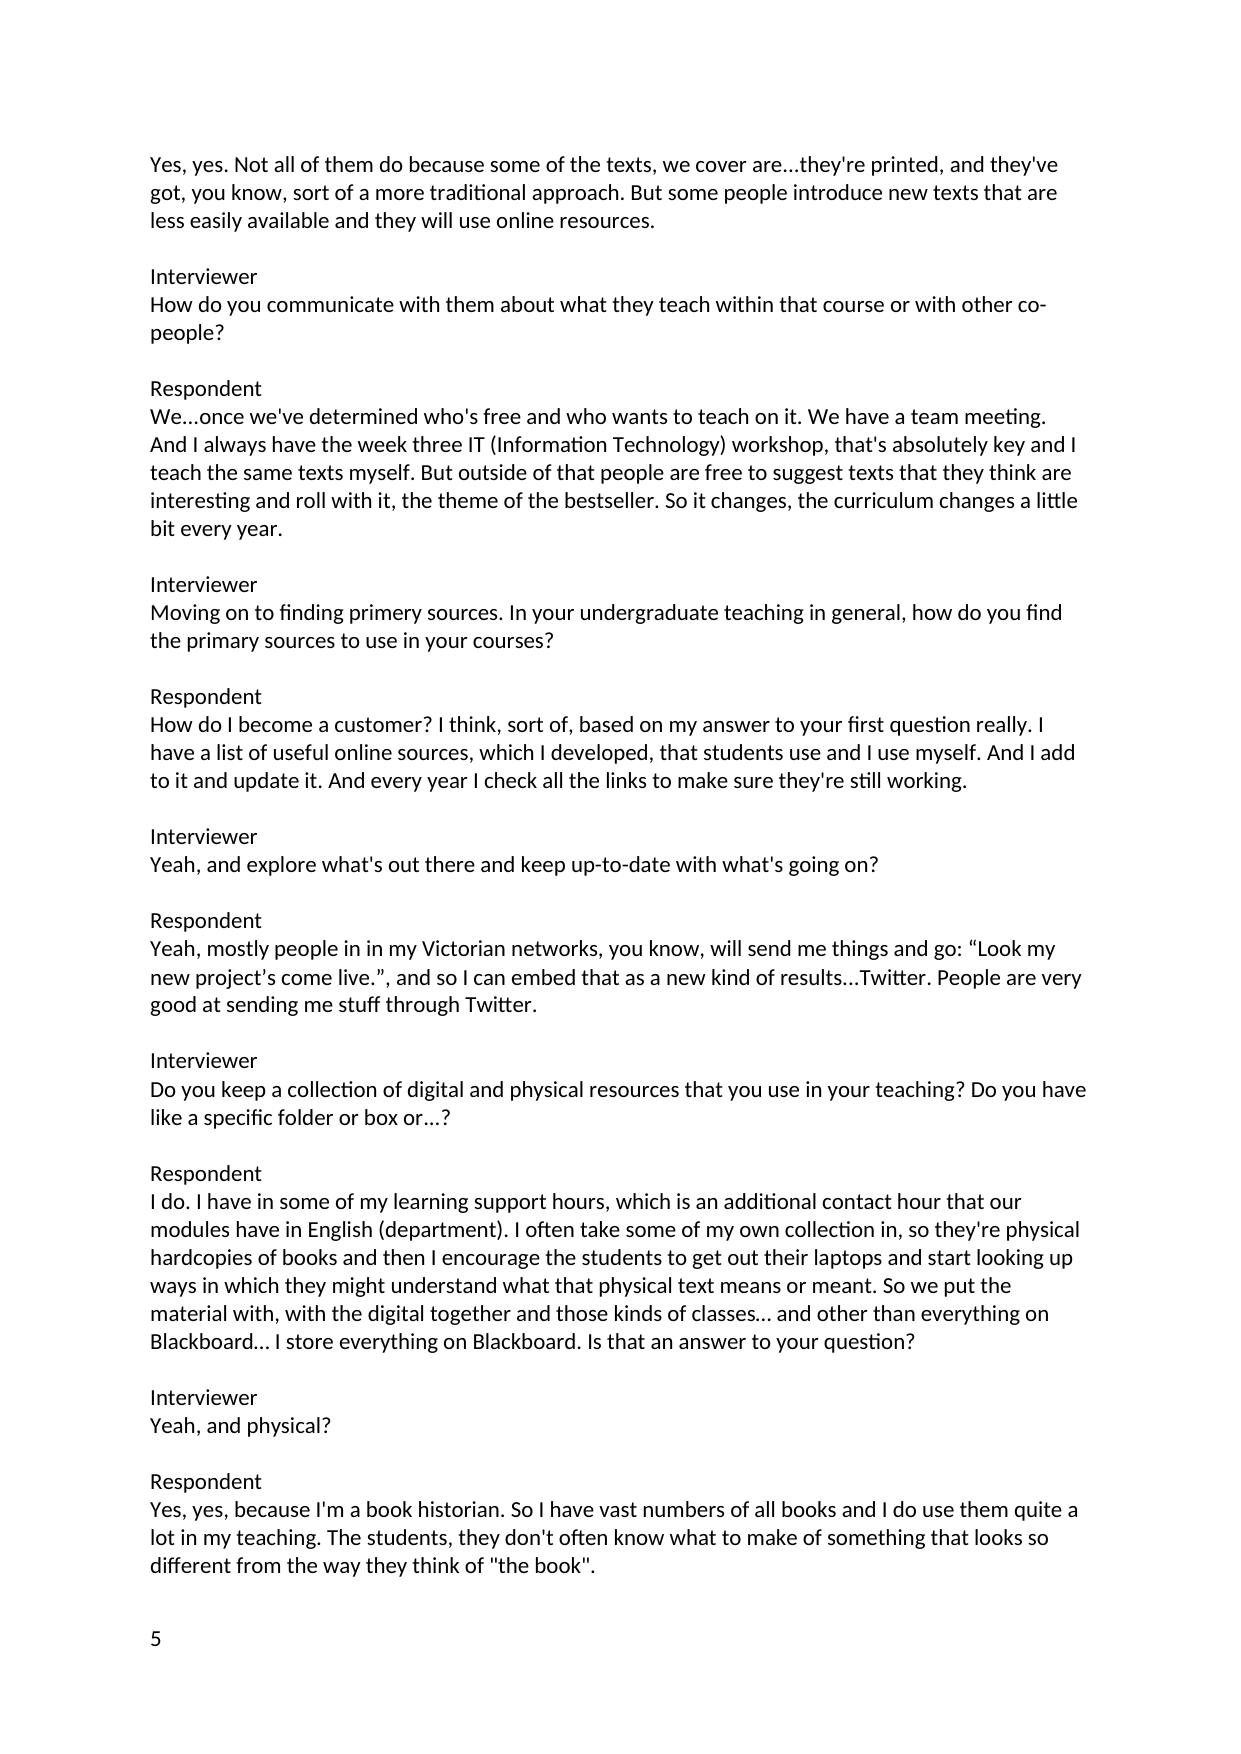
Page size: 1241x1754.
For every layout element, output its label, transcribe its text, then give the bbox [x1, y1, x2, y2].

text Respondent [150, 1159, 1090, 1187]
text Respondent [150, 374, 1090, 402]
text Yeah, and explore what's out there and keep up-to-date with what's going on? [150, 851, 1090, 878]
text We...once we've determined who's free and who wants to teach on it. We have a team meeting. And I always have the week three IT (Information Technology) workshop, that's absolutely key and I teach the same texts myself. But outside of that people are free to suggest texts that they think are interesting and roll with it, the theme of the bestseller. So it changes, the curriculum changes a little bit every year. [150, 402, 1090, 542]
text How do I become a customer? I think, sort of, based on my answer to your first question really. I have a list of useful online sources, which I developed, that students use and I use myself. And I add to it and update it. And every year I check all the links to make sure they're still working. [150, 710, 1090, 794]
text I do. I have in some of my learning support hours, which is an additional contact hour that our modules have in English (department). I often take some of my own collection in, so they're physical hardcopies of books and then I encourage the students to get out their laptops and start looking up ways in which they might understand what that physical text means or meant. So we put the material with, with the digital together and those kinds of classes… and other than everything on Blackboard… I store everything on Blackboard. Is that an answer to your question? [150, 1187, 1090, 1355]
text Moving on to finding primery sources. In your undergraduate teaching in general, how do you find the primary sources to use in your courses? [150, 598, 1090, 654]
text Respondent [150, 682, 1090, 710]
text Yes, yes. Not all of them do because some of the texts, we cover are...they're printed, and they've got, you know, sort of a more traditional approach. But some people introduce new texts that are less easily available and they will use online resources. [150, 150, 1090, 234]
text Yeah, mostly people in in my Victorian networks, you know, will send me things and go: “Look my new project’s come live.”, and so I can embed that as a new kind of results...Twitter. People are very good at sending me stuff through Twitter. [150, 934, 1090, 1019]
text Interviewer [150, 1383, 1090, 1411]
text Respondent [150, 1467, 1090, 1495]
text Yeah, and physical? [150, 1411, 1090, 1439]
text Respondent [150, 907, 1090, 934]
text Interviewer [150, 262, 1090, 290]
text Interviewer [150, 570, 1090, 598]
text Yes, yes, because I'm a book historian. So I have vast numbers of all books and I do use them quite a lot in my teaching. The students, they don't often know what to make of something that looks so different from the way they think of "the book". [150, 1495, 1090, 1579]
text Interviewer [150, 1047, 1090, 1075]
text Do you keep a collection of digital and physical resources that you use in your teaching? Do you have like a specific folder or box or...? [150, 1075, 1090, 1131]
text How do you communicate with them about what they teach within that course or with other co-people? [150, 290, 1090, 346]
text Interviewer [150, 822, 1090, 851]
